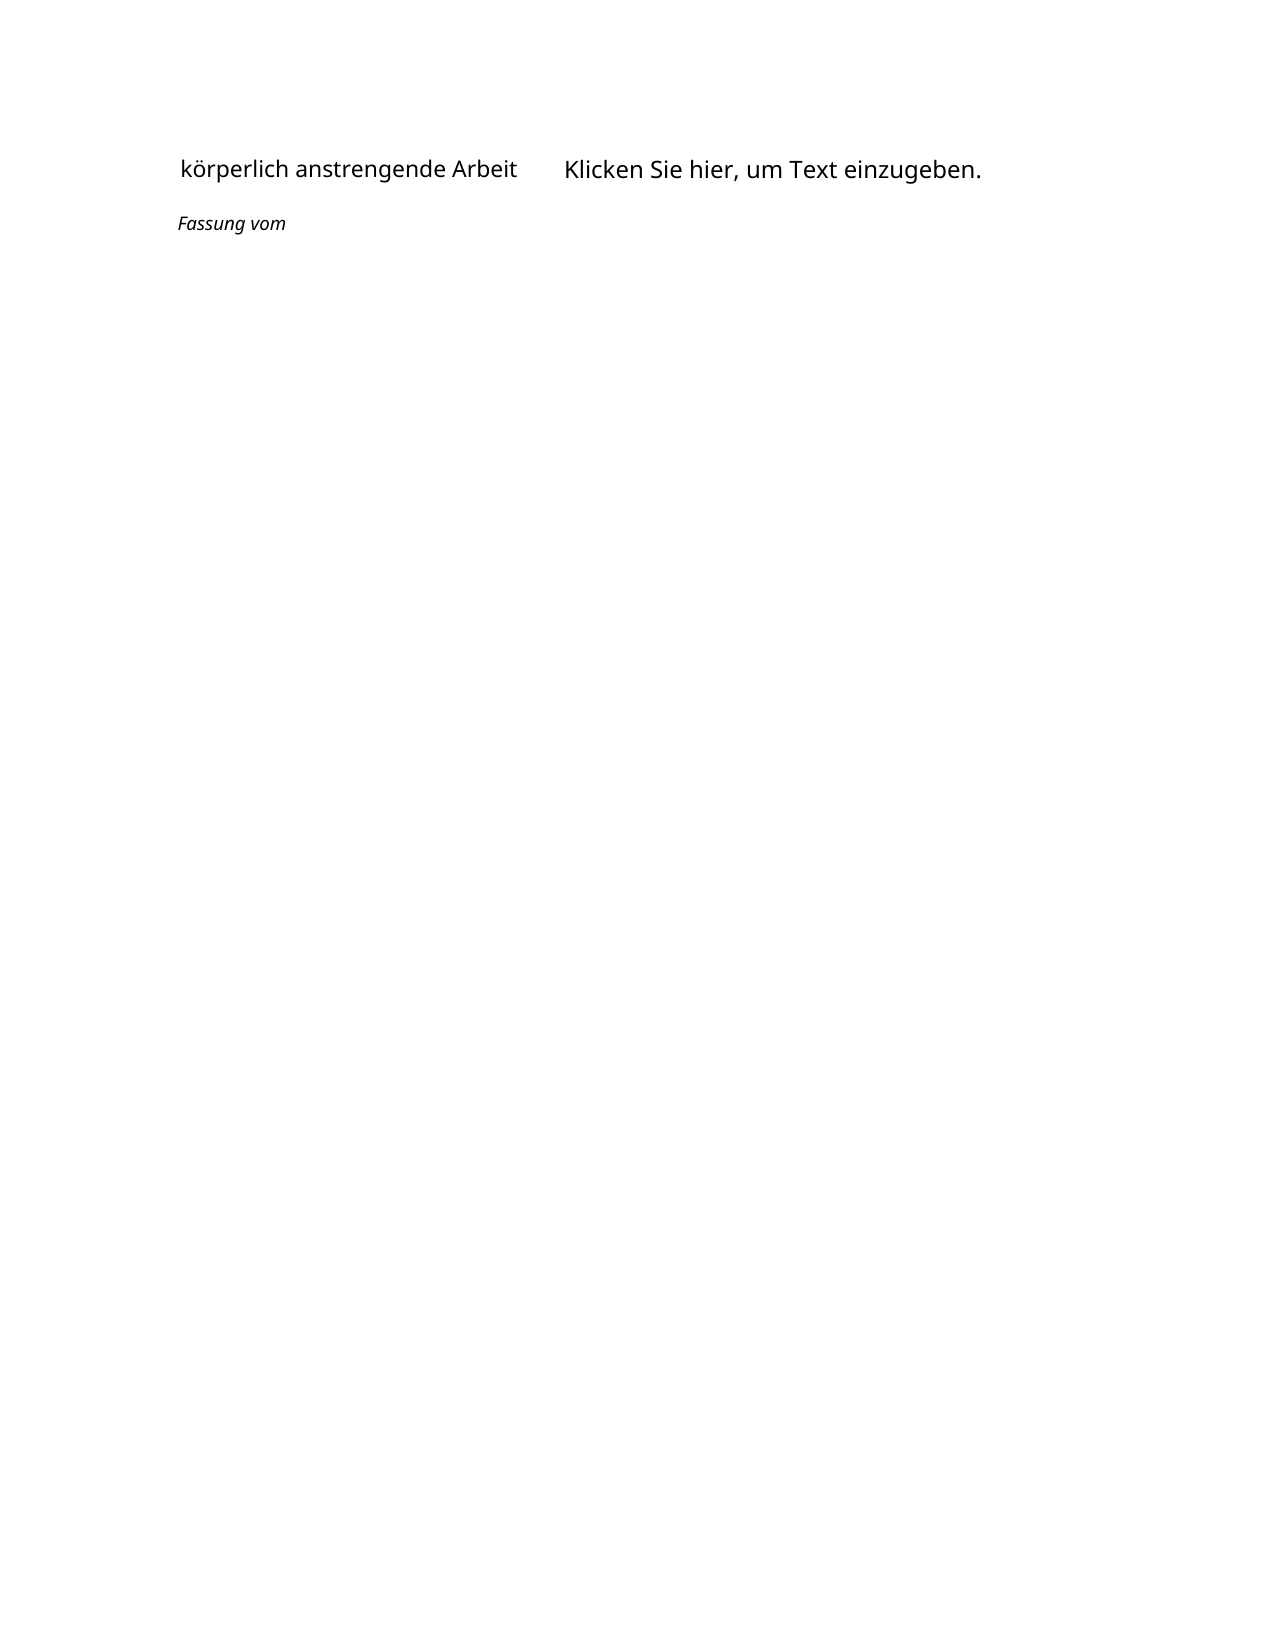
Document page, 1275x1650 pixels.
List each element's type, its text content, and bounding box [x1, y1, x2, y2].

table_cell körperlich anstrengende Arbeit [177, 148, 561, 189]
text Fassung vom [177, 202, 1157, 236]
